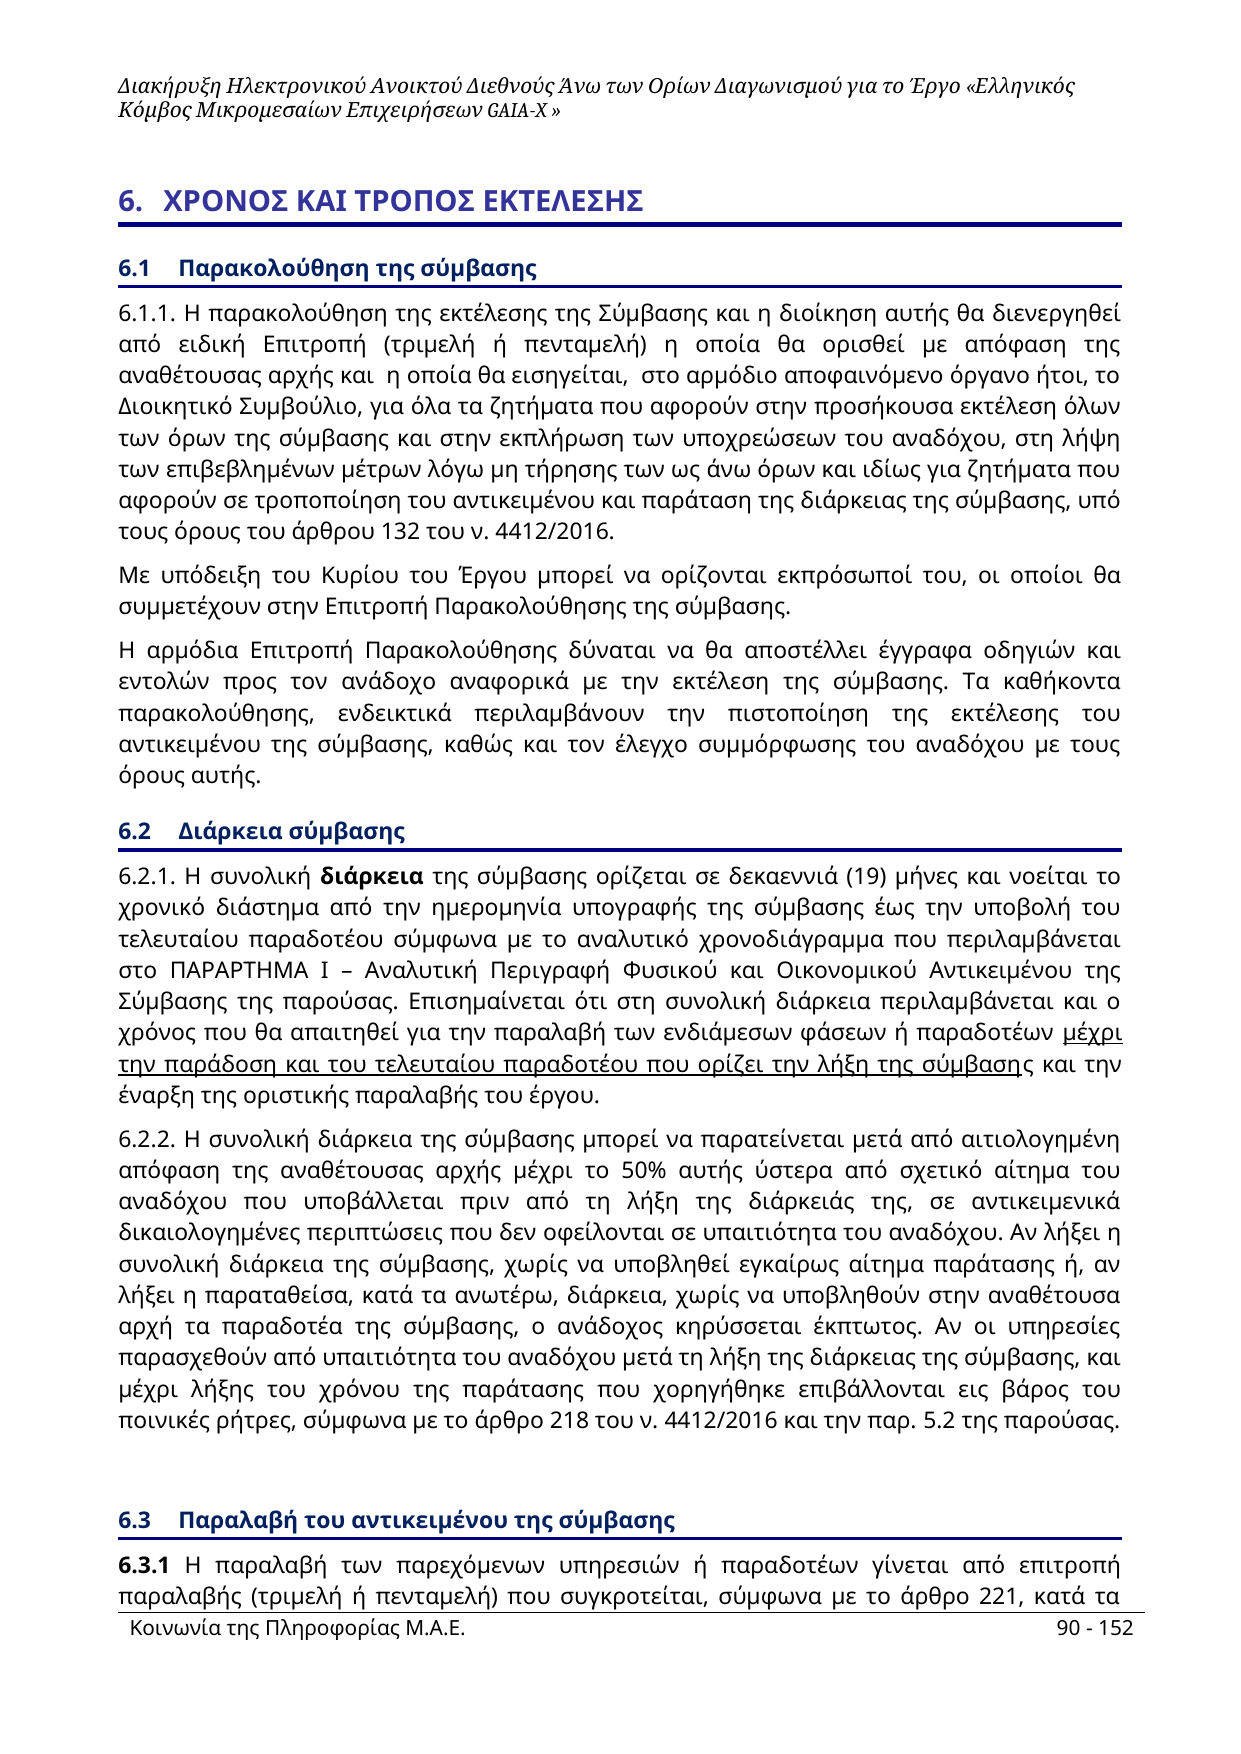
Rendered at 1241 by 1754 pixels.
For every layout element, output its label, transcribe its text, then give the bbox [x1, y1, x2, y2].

text Η αρμόδια Επιτροπή Παρακολούθησης δύναται να θα αποστέλλει έγγραφα οδηγιών και εντολών προς τον ανάδοχο αναφορικά με την εκτέλεση της σύμβασης. Τα καθήκοντα παρακολούθησης, ενδεικτικά περιλαμβάνουν την πιστοποίηση της εκτέλεσης του αντικειμένου της σύμβασης, καθώς και τον έλεγχο συμμόρφωσης του αναδόχου με τους όρους αυτής. [118, 634, 1122, 790]
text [118, 1548, 1122, 1611]
subtitle ΧΡΟΝΟΣ ΚΑΙ ΤΡΟΠΟΣ ΕΚΤΕΛΕΣΗΣ [118, 180, 1122, 222]
text 6.2.2. Η συνολική διάρκεια της σύμβασης μπορεί να παρατείνεται μετά από αιτιολογημένη απόφαση της αναθέτουσας αρχής μέχρι το 50% αυτής ύστερα από σχετικό αίτημα του αναδόχου που υποβάλλεται πριν από τη λήξη της διάρκειάς της, σε αντικειμενικά δικαιολογημένες περιπτώσεις που δεν οφείλονται σε υπαιτιότητα του αναδόχου. Αν λήξει η συνολική διάρκεια της σύμβασης, χωρίς να υποβληθεί εγκαίρως αίτημα παράτασης ή, αν λήξει η παραταθείσα, κατά τα ανωτέρω, διάρκεια, χωρίς να υποβληθούν στην αναθέτουσα αρχή τα παραδοτέα της σύμβασης, ο ανάδοχος κηρύσσεται έκπτωτος. Αν οι υπηρεσίες παρασχεθούν από υπαιτιότητα του αναδόχου μετά τη λήξη της διάρκειας της σύμβασης, και μέχρι λήξης του χρόνου της παράτασης που χορηγήθηκε επιβάλλονται εις βάρος του ποινικές ρήτρες, σύμφωνα με το άρθρο 218 του ν. 4412/2016 και την παρ. ‎5.2 της παρούσας. [118, 1122, 1122, 1435]
text Με υπόδειξη του Κυρίου του Έργου μπορεί να ορίζονται εκπρόσωποί του, οι οποίοι θα συμμετέχουν στην Επιτροπή Παρακολούθησης της σύμβασης. [118, 559, 1122, 621]
text 6.1.1. Η παρακολούθηση της εκτέλεσης της Σύμβασης και η διοίκηση αυτής θα διενεργηθεί από ειδική Επιτροπή (τριμελή ή πενταμελή) η οποία θα ορισθεί με απόφαση της αναθέτουσας αρχής και η οποία θα εισηγείται, στο αρμόδιο αποφαινόμενο όργανο ήτοι, το Διοικητικό Συμβούλιο, για όλα τα ζητήματα που αφορούν στην προσήκουσα εκτέλεση όλων των όρων της σύμβασης και στην εκπλήρωση των υποχρεώσεων του αναδόχου, στη λήψη των επιβεβλημένων μέτρων λόγω μη τήρησης των ως άνω όρων και ιδίως για ζητήματα που αφορούν σε τροποποίηση του αντικειμένου και παράταση της διάρκειας της σύμβασης, υπό τους όρους του άρθρου 132 του ν. 4412/2016. [118, 296, 1122, 546]
subtitle Παρακολούθηση της σύμβασης [118, 252, 1122, 285]
subtitle Παραλαβή του αντικειμένου της σύμβασης [118, 1504, 1122, 1537]
subtitle Διάρκεια σύμβασης [118, 815, 1122, 848]
text 6.2.1. Η συνολική διάρκεια της σύμβασης ορίζεται σε δεκαεννιά (19) μήνες και νοείται το χρονικό διάστημα από την ημερομηνία υπογραφής της σύμβασης έως την υποβολή του τελευταίου παραδοτέου σύμφωνα με το αναλυτικό χρονοδιάγραμμα που περιλαμβάνεται στο ΠΑΡΑΡΤΗΜΑ Ι – Αναλυτική Περιγραφή Φυσικού και Οικονομικού Αντικειμένου της Σύμβασης της παρούσας. Επισημαίνεται ότι στη συνολική διάρκεια περιλαμβάνεται και ο χρόνος που θα απαιτηθεί για την παραλαβή των ενδιάμεσων φάσεων ή παραδοτέων μέχρι την παράδοση και του τελευταίου παραδοτέου που ορίζει την λήξη της σύμβασης και την έναρξη της οριστικής παραλαβής του έργου. [118, 860, 1122, 1110]
